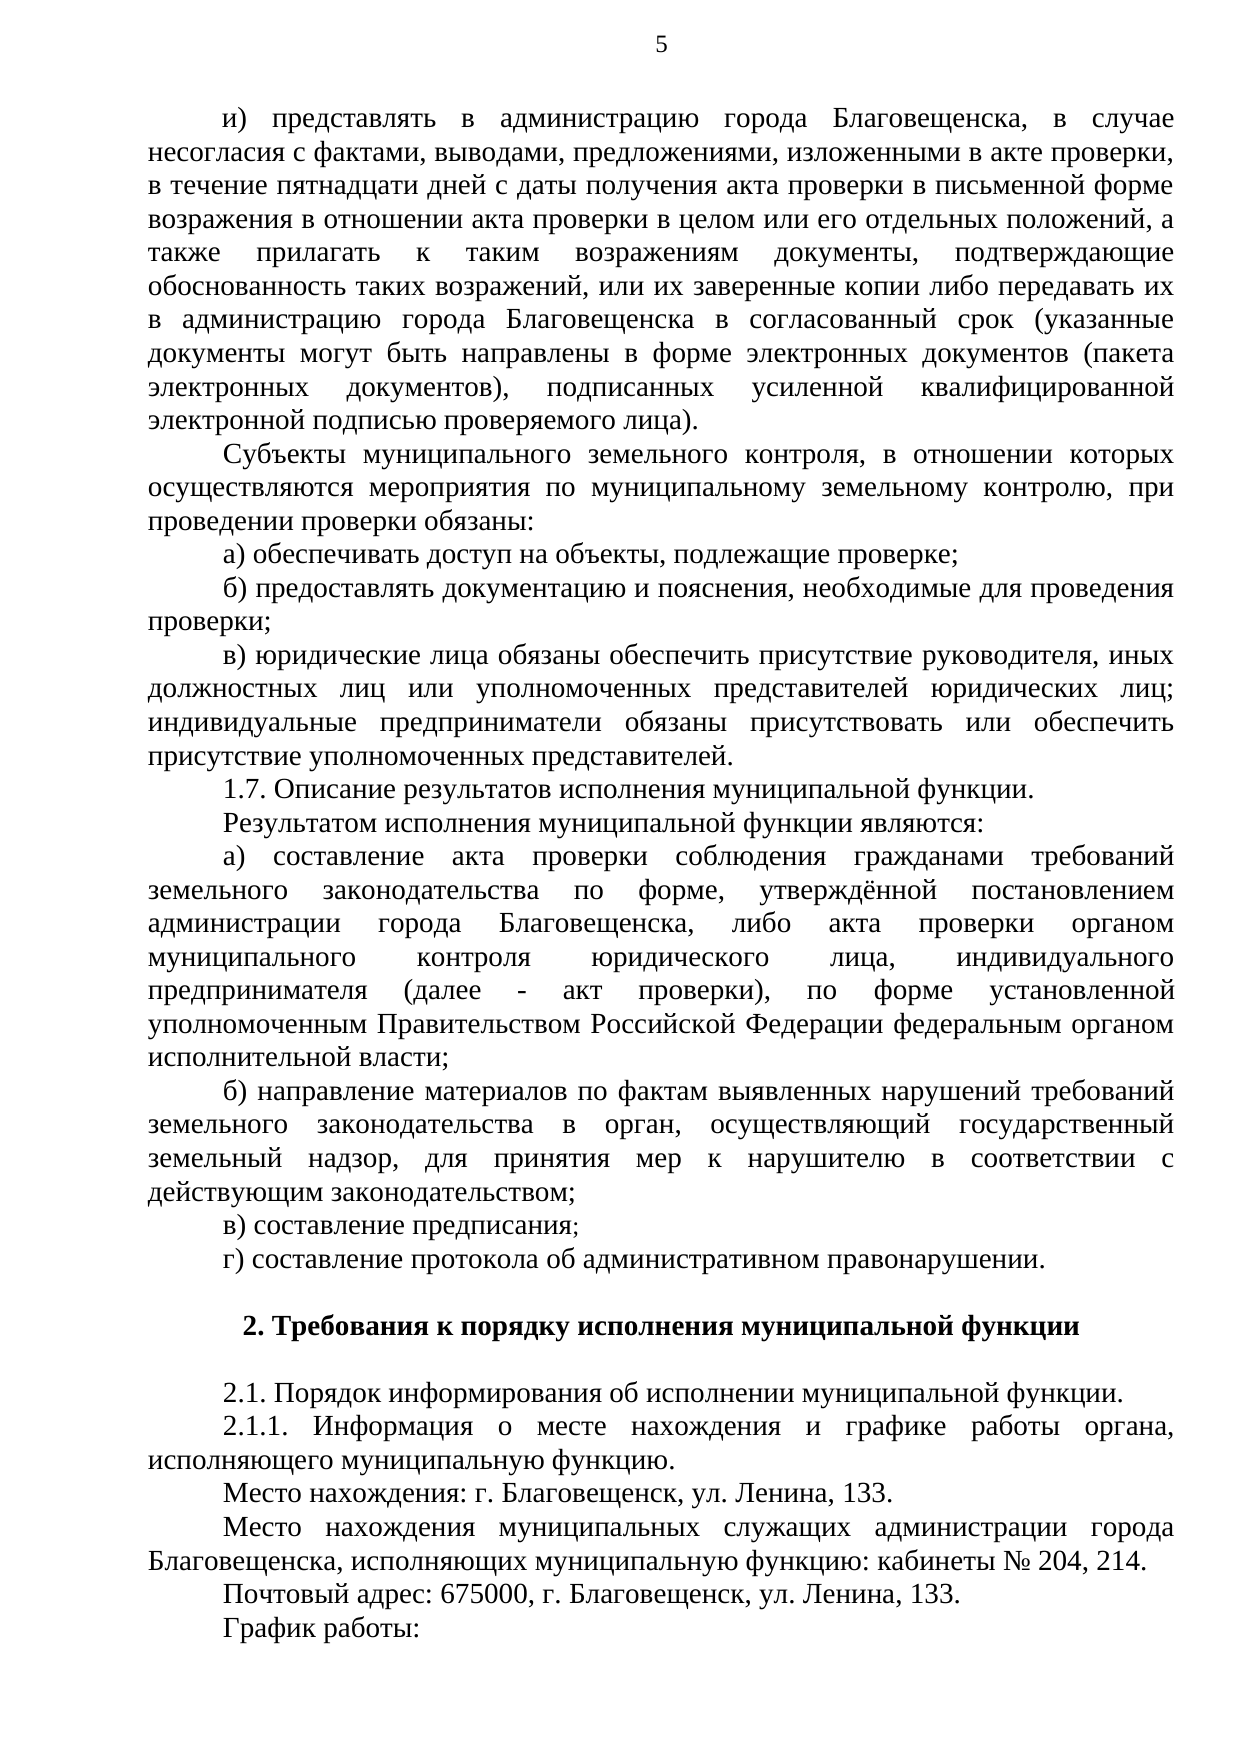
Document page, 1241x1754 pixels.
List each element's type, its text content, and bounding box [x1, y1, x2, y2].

text и) представлять в администрацию города Благовещенска, в случае несогласия с фактами, выводами, предложениями, изложенными в акте проверки, в течение пятнадцати дней с даты получения акта проверки в письменной форме возражения в отношении акта проверки в целом или его отдельных положений, а также прилагать к таким возражениям документы, подтверждающие обоснованность таких возражений, или их заверенные копии либо передавать их в администрацию города Благовещенска в согласованный срок (указанные документы могут быть направлены в форме электронных документов (пакета электронных документов), подписанных усиленной квалифицированной электронной подписью проверяемого лица). [148, 100, 1175, 436]
text График работы: [148, 1610, 1175, 1643]
text Место нахождения муниципальных служащих администрации города Благовещенска, исполняющих муниципальную функцию: кабинеты № 204, 214. [148, 1509, 1175, 1576]
text б) направление материалов по фактам выявленных нарушений требований земельного законодательства в орган, осуществляющий государственный земельный надзор, для принятия мер к нарушителю в соответствии с действующим законодательством; [148, 1073, 1175, 1207]
text а) составление акта проверки соблюдения гражданами требований земельного законодательства по форме, утверждённой постановлением администрации города Благовещенска, либо акта проверки органом муниципального контроля юридического лица, индивидуального предпринимателя (далее - акт проверки), по форме установленной уполномоченным Правительством Российской Федерации федеральным органом исполнительной власти; [148, 838, 1175, 1073]
text 2.1. Порядок информирования об исполнении муниципальной функции. [148, 1375, 1175, 1408]
text 1.7. Описание результатов исполнения муниципальной функции. [148, 771, 1175, 805]
text а) обеспечивать доступ на объекты, подлежащие проверке; [148, 536, 1175, 570]
text Место нахождения: г. Благовещенск, ул. Ленина, 133. [148, 1476, 1175, 1509]
text г) составление протокола об административном правонарушении. [148, 1241, 1175, 1274]
text в) юридические лица обязаны обеспечить присутствие руководителя, иных должностных лиц или уполномоченных представителей юридических лиц; индивидуальные предприниматели обязаны присутствовать или обеспечить присутствие уполномоченных представителей. [148, 637, 1175, 771]
text в) составление предписания; [148, 1207, 1175, 1241]
text Почтовый адрес: 675000, г. Благовещенск, ул. Ленина, 133. [148, 1576, 1175, 1610]
text Результатом исполнения муниципальной функции являются: [148, 805, 1175, 838]
text 2.1.1. Информация о месте нахождения и графике работы органа, исполняющего муниципальную функцию. [148, 1408, 1175, 1476]
text б) предоставлять документацию и пояснения, необходимые для проведения проверки; [148, 570, 1175, 637]
text 2. Требования к порядку исполнения муниципальной функции [148, 1308, 1175, 1341]
text Субъекты муниципального земельного контроля, в отношении которых осуществляются мероприятия по муниципальному земельному контролю, при проведении проверки обязаны: [148, 436, 1175, 536]
